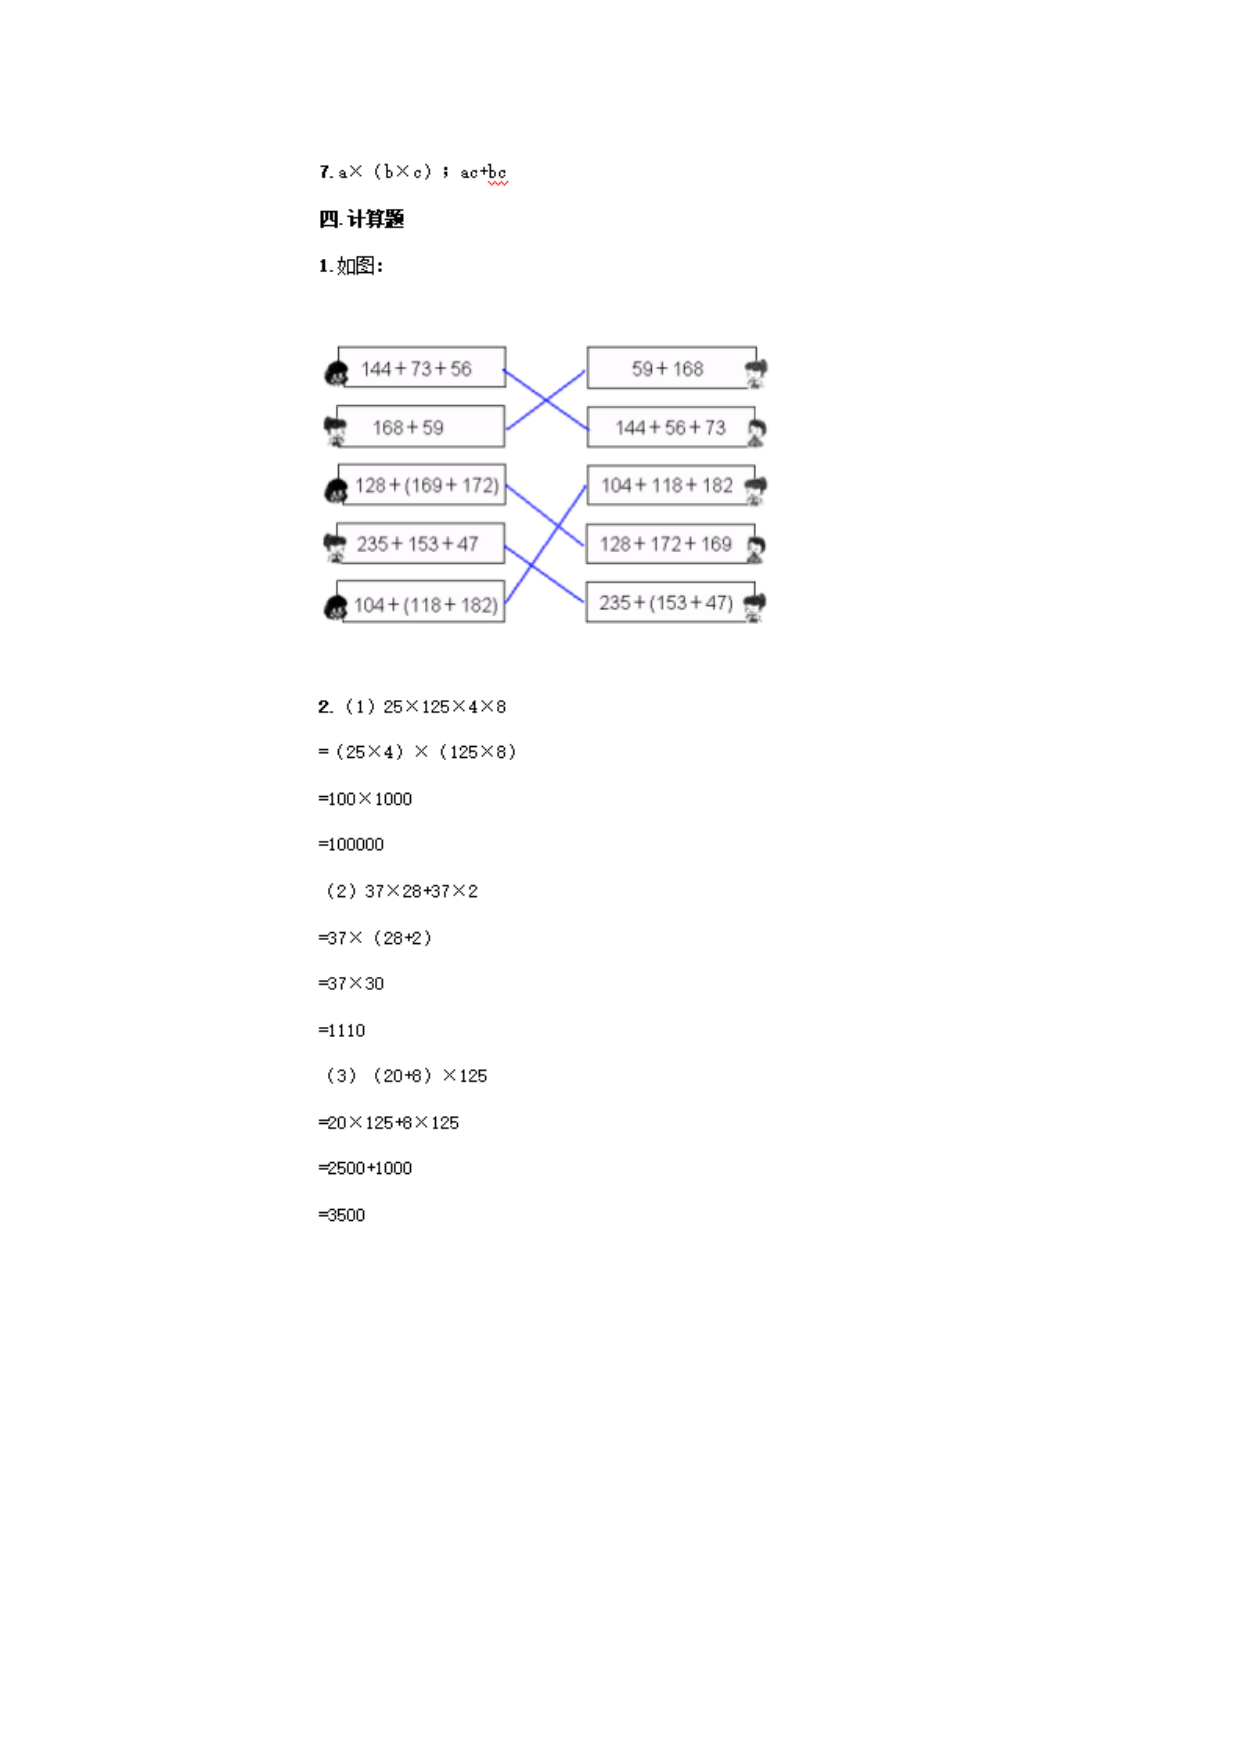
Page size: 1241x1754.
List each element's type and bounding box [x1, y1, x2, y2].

picture [302, 162, 939, 1234]
